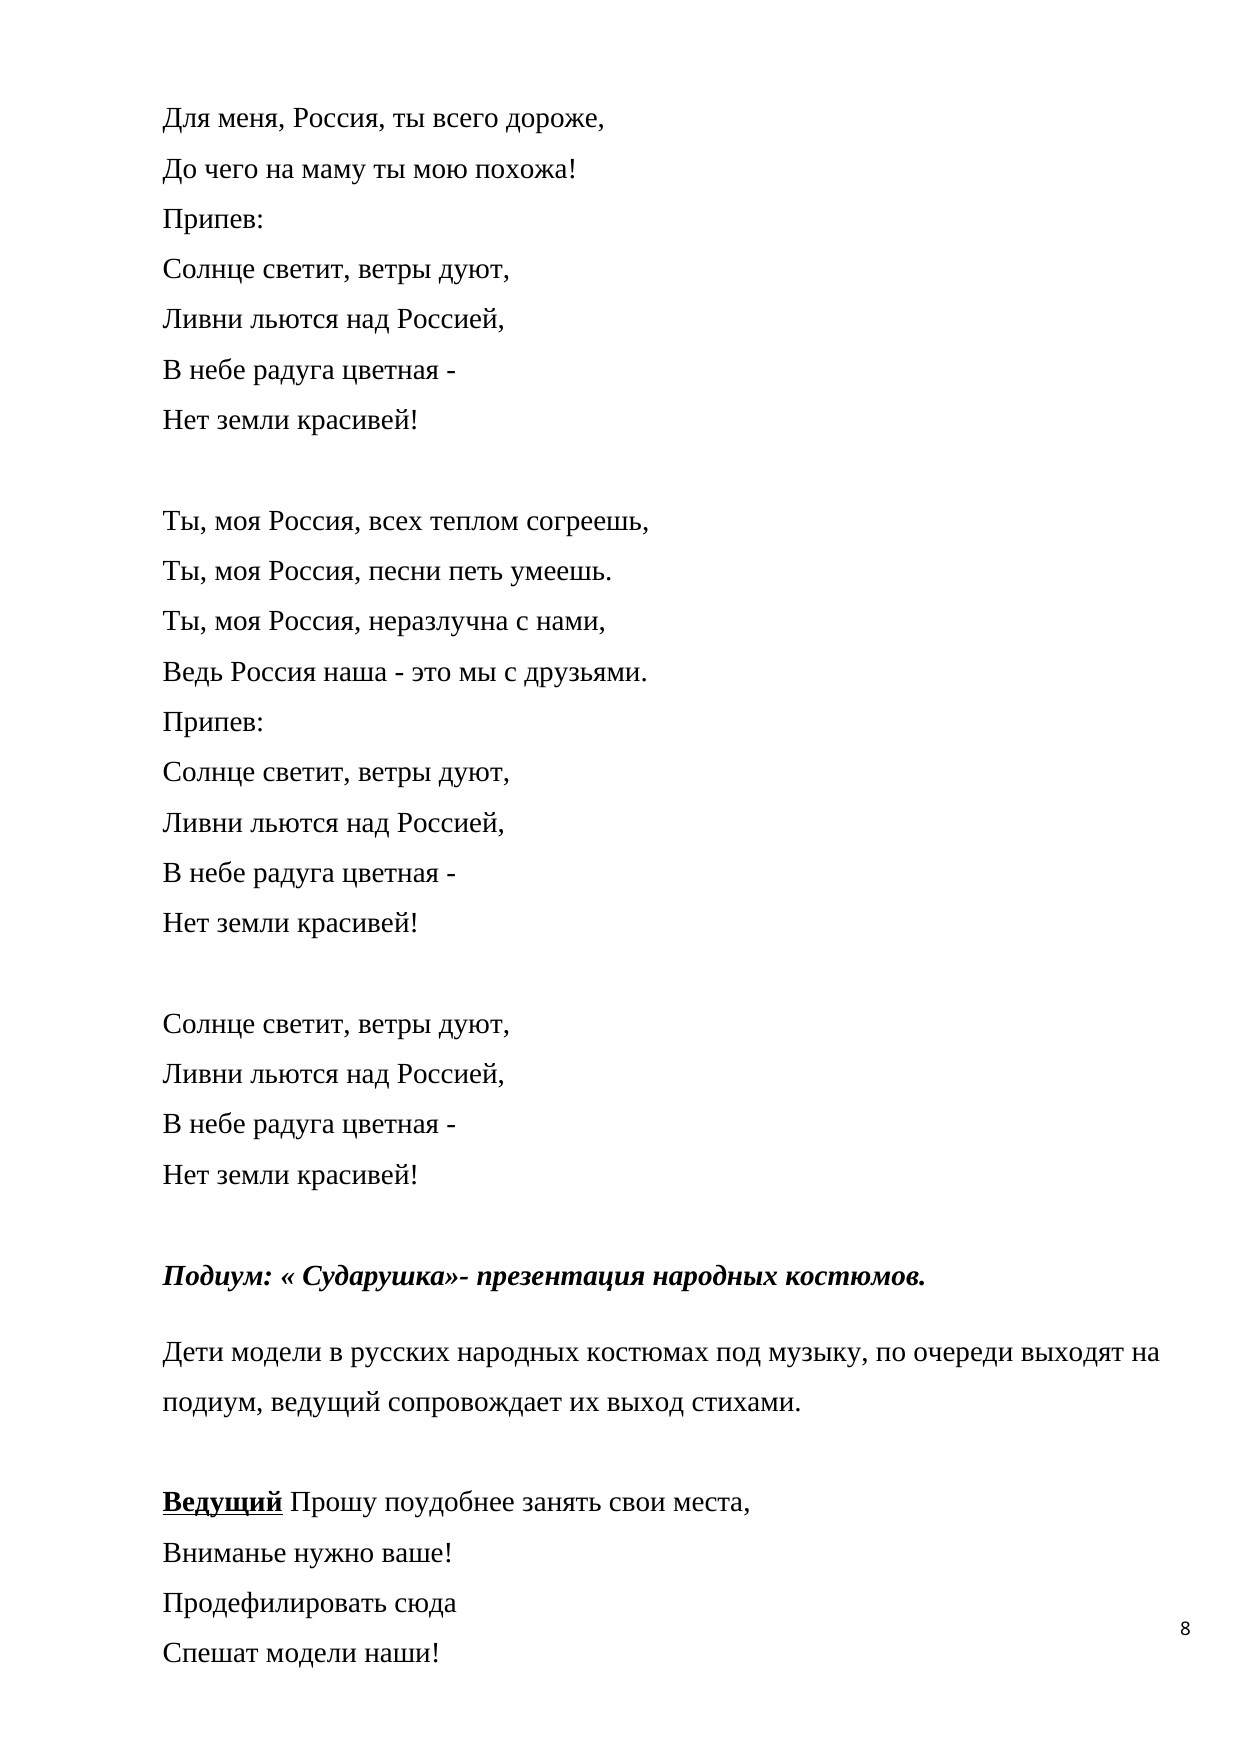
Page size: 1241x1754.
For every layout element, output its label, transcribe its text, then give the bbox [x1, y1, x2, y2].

text Припев: [162, 704, 1211, 738]
text Ливни льются над Россией, [162, 805, 1211, 838]
text В небе радуга цветная - [162, 352, 1211, 386]
text Нет земли красивей! [162, 1157, 1211, 1191]
text Солнце светит, ветры дуют, [162, 251, 1211, 285]
text Солнце светит, ветры дуют, [162, 754, 1211, 788]
text До чего на маму ты мою похожа! [162, 151, 1211, 184]
text Нет земли красивей! [162, 905, 1211, 939]
text В небе радуга цветная - [162, 1107, 1211, 1140]
text Для меня, Россия, ты всего дороже, [162, 100, 1211, 134]
text Дети модели в русских народных костюмах под музыку, по очереди выходят на подиум, ведущий сопровождает их выход стихами. [162, 1334, 1211, 1417]
text Припев: [162, 201, 1211, 234]
text Ливни льются над Россией, [162, 302, 1211, 335]
text Подиум: « Сударушка»- презентация народных костюмов. [162, 1258, 1240, 1291]
text Спешат модели наши! [162, 1636, 1211, 1669]
text Ты, моя Россия, неразлучна с нами, [162, 603, 1211, 637]
text В небе радуга цветная - [162, 855, 1211, 889]
text Ведущий Прошу поудобнее занять свои места, [162, 1484, 1211, 1518]
text Продефилировать сюда [162, 1585, 1211, 1619]
text Нет земли красивей! [162, 402, 1211, 436]
text Ведь Россия наша - это мы с друзьями. [162, 654, 1211, 687]
text Ты, моя Россия, всех теплом согреешь, [162, 503, 1211, 536]
text Вниманье нужно ваше! [162, 1535, 1211, 1568]
text Ты, моя Россия, песни петь умеешь. [162, 553, 1211, 587]
text Солнце светит, ветры дуют, [162, 1006, 1211, 1039]
text Ливни льются над Россией, [162, 1056, 1211, 1090]
